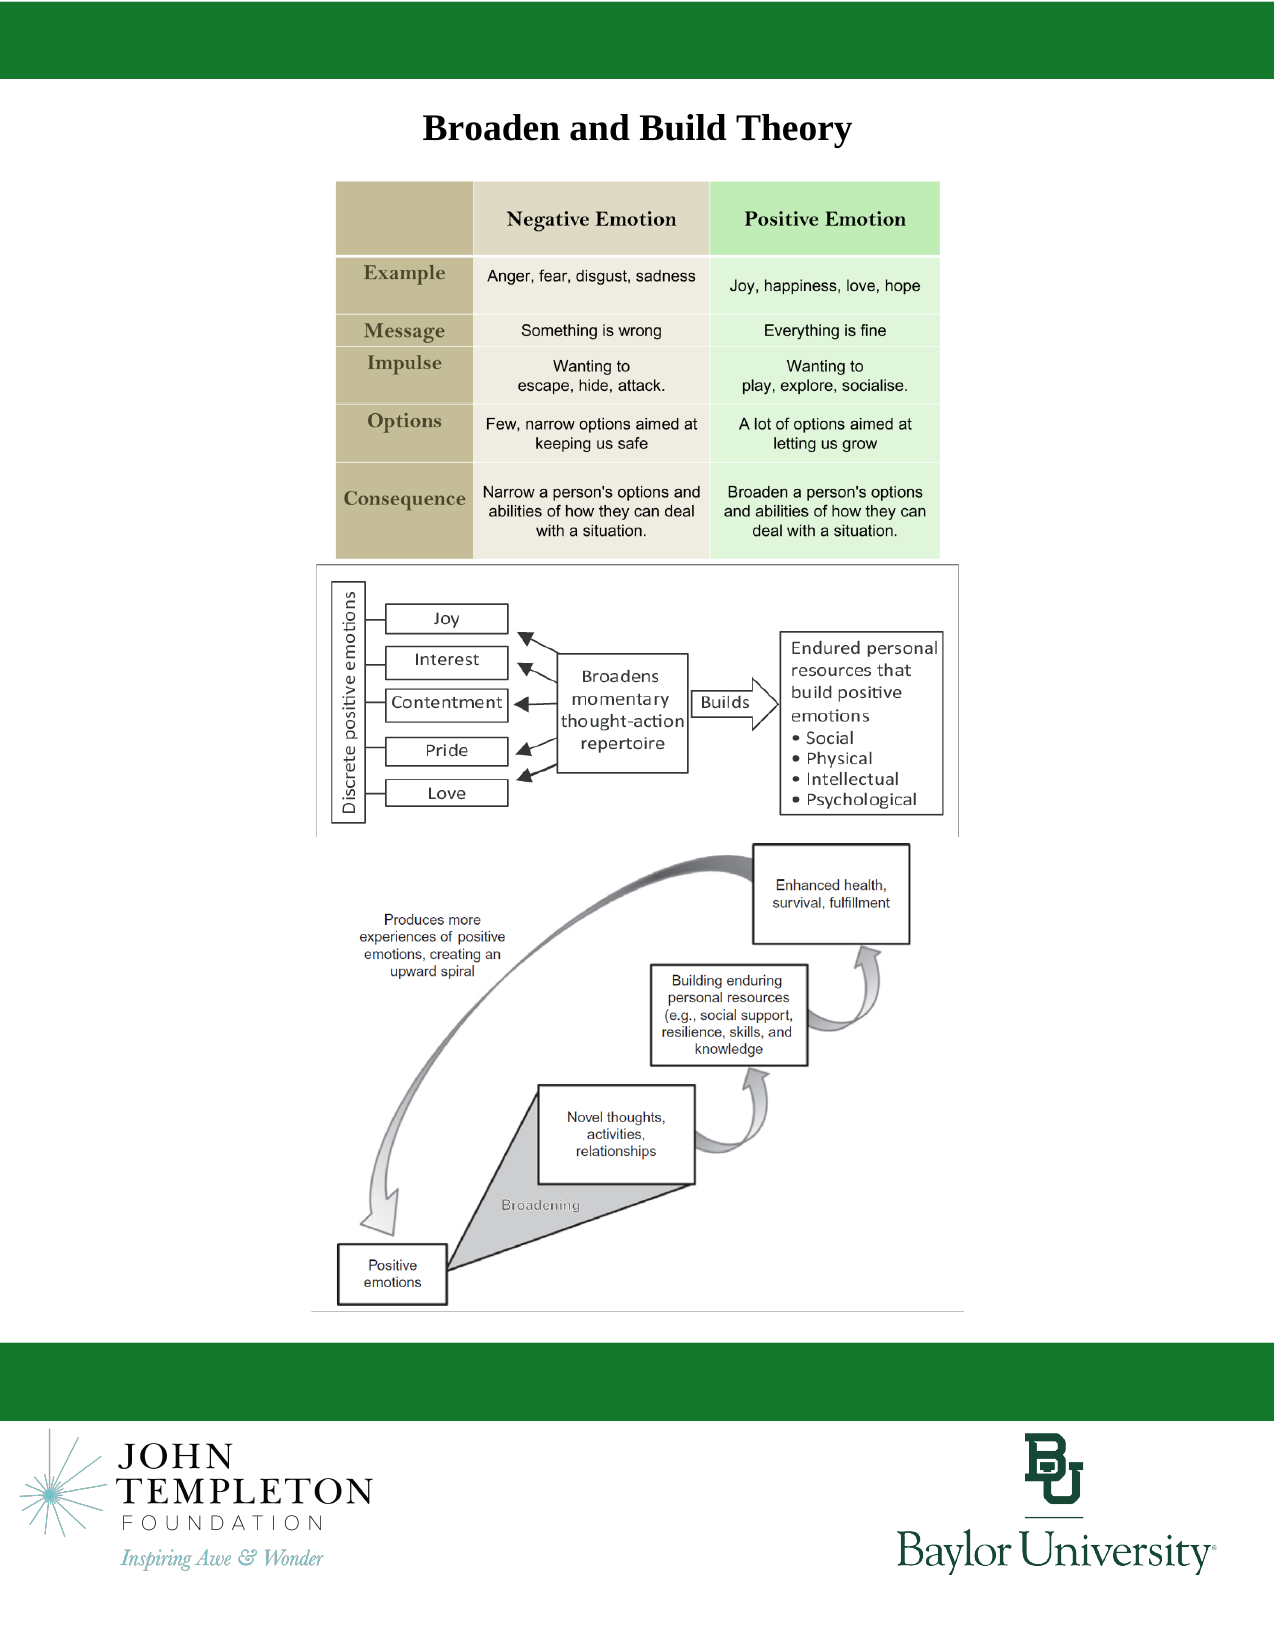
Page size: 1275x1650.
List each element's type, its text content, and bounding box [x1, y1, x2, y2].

picture [311, 177, 964, 1312]
picture [897, 1433, 1217, 1575]
text Broaden and Build Theory [75, 105, 1200, 148]
picture [0, 1342, 1274, 1575]
picture [0, 1, 1274, 79]
